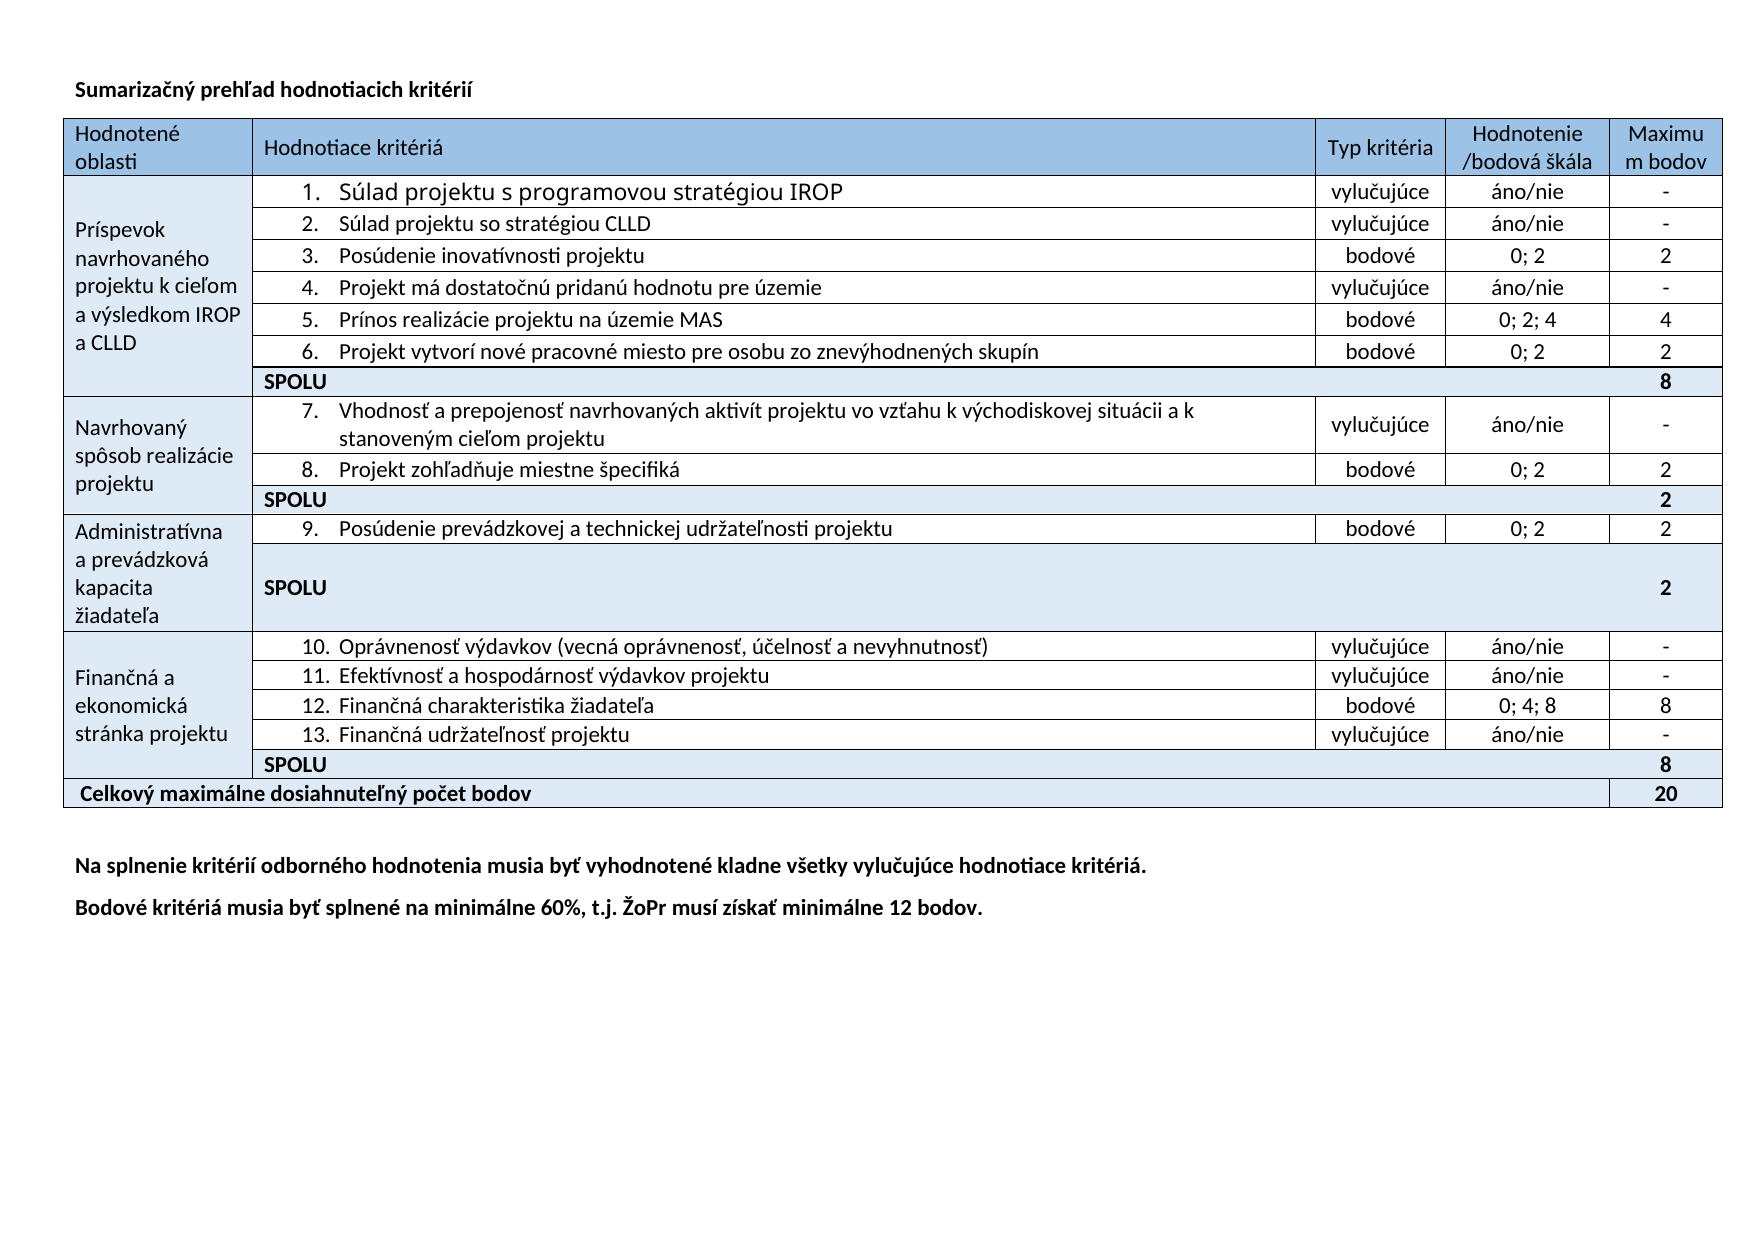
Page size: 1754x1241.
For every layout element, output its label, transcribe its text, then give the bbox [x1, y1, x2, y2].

table_cell 0; 2 [1446, 515, 1609, 543]
table_cell 8 [1610, 368, 1722, 396]
table_cell vylučujúce [1316, 661, 1445, 689]
table_cell vylučujúce [1316, 632, 1445, 660]
table_cell 2 [1610, 454, 1722, 484]
table_cell Súlad projektu s programovou stratégiou IROP [253, 176, 1315, 207]
table_cell vylučujúce [1316, 272, 1445, 303]
table_cell Navrhovaný spôsob realizácie projektu [64, 397, 252, 513]
table_cell Súlad projektu so stratégiou CLLD [253, 208, 1315, 239]
table_cell áno/nie [1446, 661, 1609, 689]
table_cell Administratívna a prevádzková kapacita žiadateľa [64, 515, 252, 631]
table_cell Oprávnenosť výdavkov (vecná oprávnenosť, účelnosť a nevyhnutnosť) [253, 632, 1315, 660]
table_header Maximum bodov [1610, 119, 1722, 175]
table_header Hodnotiace kritériá [253, 119, 1315, 175]
table_cell [1315, 368, 1446, 396]
table_cell Projekt má dostatočnú pridanú hodnotu pre územie [253, 272, 1315, 303]
table_header Typ kritéria [1316, 119, 1445, 175]
table_cell bodové [1316, 454, 1445, 484]
table_cell áno/nie [1446, 632, 1609, 660]
table_cell áno/nie [1446, 208, 1609, 239]
table_cell bodové [1316, 336, 1445, 366]
table_cell vylučujúce [1316, 208, 1445, 239]
table_cell 0; 2 [1446, 240, 1609, 271]
table_cell - [1610, 632, 1722, 660]
table_cell bodové [1316, 240, 1445, 271]
table_cell [1446, 544, 1610, 631]
table_cell 2 [1610, 544, 1722, 631]
table_cell bodové [1316, 304, 1445, 334]
table_cell vylučujúce [1316, 176, 1445, 207]
table_cell [1315, 750, 1446, 778]
table_cell [1315, 544, 1446, 631]
table_cell vylučujúce [1316, 397, 1445, 453]
table_cell Finančná a ekonomická stránka projektu [64, 632, 252, 778]
table_cell áno/nie [1446, 397, 1609, 453]
table_cell - [1610, 720, 1722, 749]
table_cell 20 [1610, 779, 1722, 807]
table_cell Projekt vytvorí nové pracovné miesto pre osobu zo znevýhodnených skupín [253, 336, 1315, 366]
table_cell Finančná charakteristika žiadateľa [253, 690, 1315, 719]
text Bodové kritériá musia byť splnené na minimálne 60%, t.j. ŽoPr musí získať minimálne 12 bodov. [75, 893, 1679, 922]
table_cell Vhodnosť a prepojenosť navrhovaných aktivít projektu vo vzťahu k východiskovej situácii a k stanoveným cieľom projektu [253, 397, 1315, 453]
table_cell Projekt zohľadňuje miestne špecifiká [253, 454, 1315, 484]
table_cell SPOLU [253, 750, 1315, 778]
text Sumarizačný prehľad hodnotiacich kritérií [75, 75, 1679, 103]
table_cell áno/nie [1446, 720, 1609, 749]
table_cell Posúdenie prevádzkovej a technickej udržateľnosti projektu [253, 515, 1315, 543]
table_cell - [1610, 397, 1722, 453]
table_cell Príspevok navrhovaného projektu k cieľom a výsledkom IROP a CLLD [64, 176, 252, 396]
table_cell 2 [1610, 486, 1722, 513]
table_cell - [1610, 176, 1722, 207]
table_cell 4 [1610, 304, 1722, 334]
table_cell Posúdenie inovatívnosti projektu [253, 240, 1315, 271]
table_cell bodové [1316, 515, 1445, 543]
table_cell 2 [1610, 240, 1722, 271]
text Na splnenie kritérií odborného hodnotenia musia byť vyhodnotené kladne všetky vylučujúce hodnotiace kritériá. [75, 851, 1679, 879]
table_cell bodové [1316, 690, 1445, 719]
table_cell 8 [1610, 750, 1722, 778]
table_cell - [1610, 272, 1722, 303]
table_cell 2 [1610, 336, 1722, 366]
table_header Hodnotenie /bodová škála [1446, 119, 1609, 175]
table_cell - [1610, 208, 1722, 239]
table_cell 2 [1610, 515, 1722, 543]
table_cell [1446, 368, 1610, 396]
table_cell vylučujúce [1316, 720, 1445, 749]
table_cell Celkový maximálne dosiahnuteľný počet bodov [64, 779, 1609, 807]
table_cell [1446, 750, 1610, 778]
table_cell 0; 4; 8 [1446, 690, 1609, 719]
table_cell áno/nie [1446, 272, 1609, 303]
table_cell áno/nie [1446, 176, 1609, 207]
table_cell 0; 2; 4 [1446, 304, 1609, 334]
table_cell 0; 2 [1446, 454, 1609, 484]
table_cell 8 [1610, 690, 1722, 719]
table_cell Finančná udržateľnosť projektu [253, 720, 1315, 749]
table_cell SPOLU [253, 368, 1315, 396]
table_cell 0; 2 [1446, 336, 1609, 366]
table_cell Efektívnosť a hospodárnosť výdavkov projektu [253, 661, 1315, 689]
table_cell - [1610, 661, 1722, 689]
table_header Hodnotené oblasti [64, 119, 252, 175]
table_cell Prínos realizácie projektu na územie MAS [253, 304, 1315, 334]
table_cell SPOLU [253, 486, 1315, 513]
table_cell SPOLU [253, 544, 1315, 631]
table_cell [1315, 486, 1446, 513]
table_cell [1446, 486, 1610, 513]
